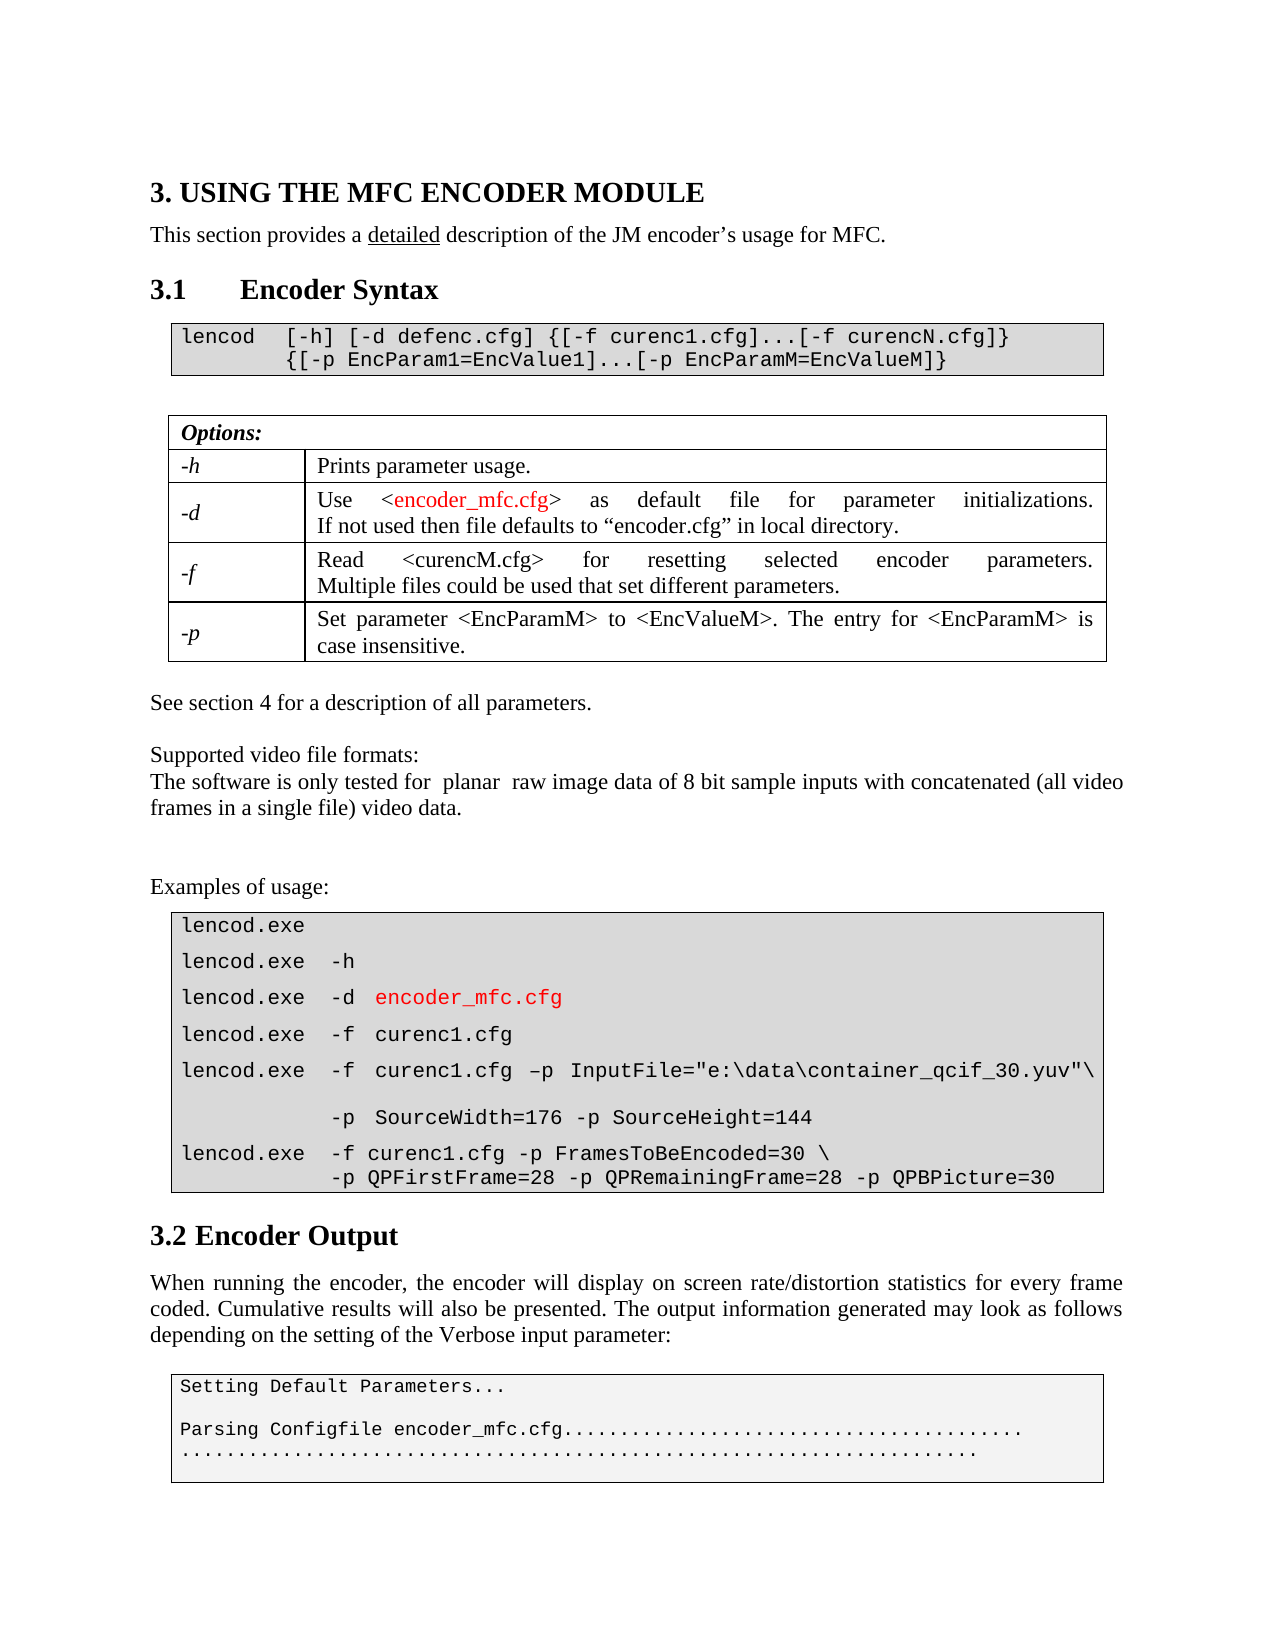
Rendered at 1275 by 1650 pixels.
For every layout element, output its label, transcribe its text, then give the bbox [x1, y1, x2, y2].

subtitle 3. Using The MFC Encoder Module [150, 175, 1125, 208]
text lencod.exe -f curenc1.cfg -p FramesToBeEncoded=30 \ -p QPFirstFrame=28 -p QPRemainingFrame=28 -p QPBPicture=30 [172, 1140, 1103, 1192]
table_cell Prints parameter usage. [306, 450, 1106, 482]
text lencod.exe -h [172, 948, 1103, 975]
text This section provides a detailed description of the JM encoder’s usage for MFC. [150, 221, 1125, 247]
table_cell -d [169, 483, 304, 542]
table_cell Read <curencM.cfg> for resetting selected encoder parameters. Multiple files could be used that set different parameters. [306, 543, 1106, 601]
text When running the encoder, the encoder will display on screen rate/distortion statistics for every frame coded. Cumulative results will also be presented. The output information generated may look as follows depending on the setting of the Verbose input parameter: [150, 1269, 1125, 1348]
table_cell Set parameter <EncParamM> to <EncValueM>. The entry for <EncParamM> is case insensitive. [306, 603, 1106, 661]
text lencod.exe [172, 913, 1103, 939]
text The software is only tested for planar raw image data of 8 bit sample inputs with concatenated (all video frames in a single file) video data. [150, 768, 1125, 820]
text Supported video file formats: [150, 741, 1125, 768]
text lencod.exe -f curenc1.cfg [172, 1020, 1103, 1047]
text lencod [-h] [-d defenc.cfg] {[-f curenc1.cfg]...[-f curencN.cfg]} {[-p EncParam1=EncValue1]...[-p EncParamM=EncValueM]} [172, 324, 1103, 375]
table_header Options: [169, 416, 1106, 448]
table_cell -p [169, 603, 304, 661]
subtitle Encoder Output [150, 1218, 1125, 1252]
text lencod.exe -f curenc1.cfg –p InputFile="e:\data\container_qcif_30.yuv"\ -p SourceWidth=176 -p SourceHeight=144 [172, 1057, 1103, 1131]
text lencod.exe -d encoder_mfc.cfg [172, 984, 1103, 1011]
text Examples of usage: [150, 873, 1125, 899]
subtitle Encoder Syntax [150, 272, 1125, 306]
text Parsing Configfile encoder_mfc.cfg......................................... [172, 1417, 1103, 1438]
text See section 4 for a description of all parameters. [150, 689, 1125, 715]
table_cell Use <encoder_mfc.cfg> as default file for parameter initializations. If not used then file defaults to “encoder.cfg” in local directory. [306, 483, 1106, 542]
table_cell -h [169, 450, 304, 482]
text Setting Default Parameters... [172, 1375, 1103, 1395]
text ....................................................................... [172, 1438, 1103, 1459]
table_cell -f [169, 543, 304, 601]
